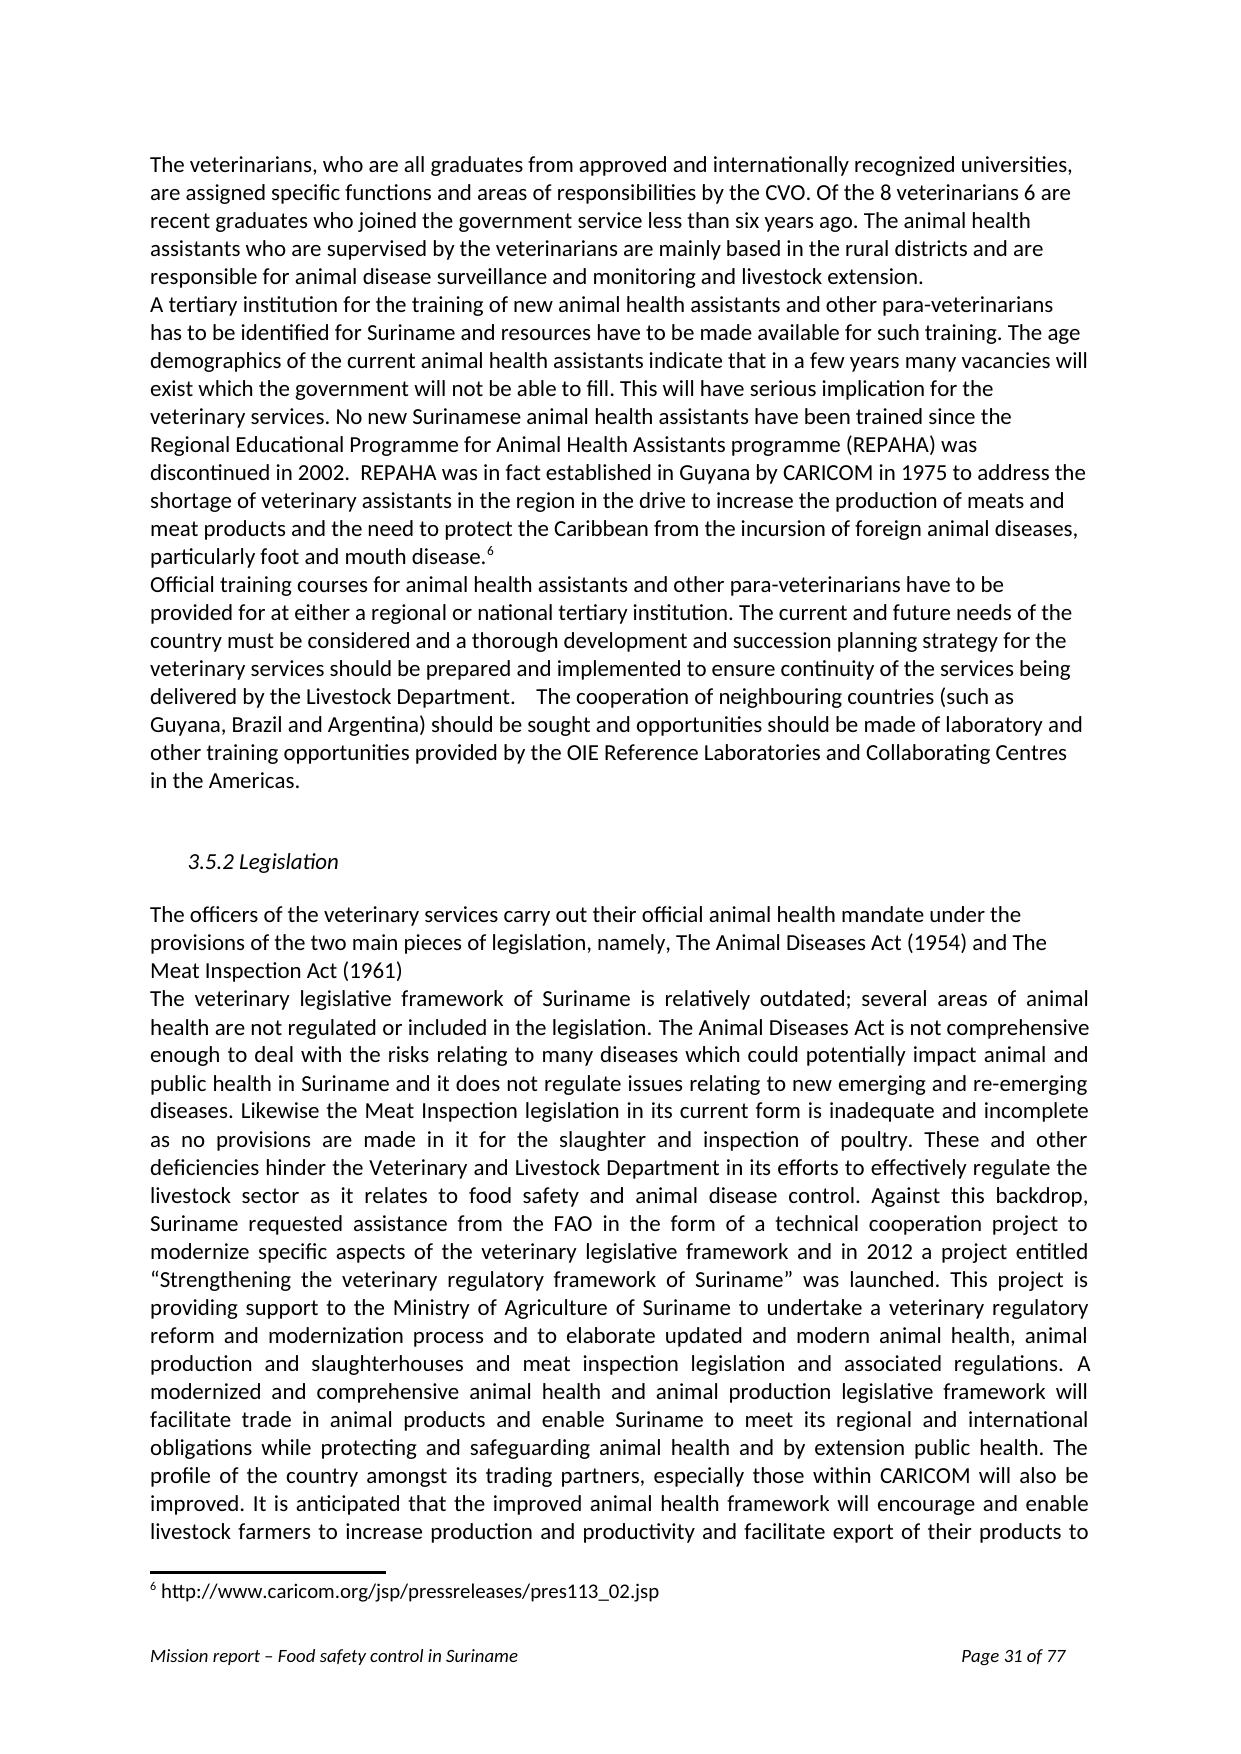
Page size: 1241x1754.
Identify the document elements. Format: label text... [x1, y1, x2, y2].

text The officers of the veterinary services carry out their official animal health mandate under the provisions of the two main pieces of legislation, namely, The Animal Diseases Act (1954) and The Meat Inspection Act (1961) [150, 901, 1090, 984]
text A tertiary institution for the training of new animal health assistants and other para-veterinarians has to be identified for Suriname and resources have to be made available for such training. The age demographics of the current animal health assistants indicate that in a few years many vacancies will exist which the government will not be able to fill. This will have serious implication for the veterinary services. No new Surinamese animal health assistants have been trained since the Regional Educational Programme for Animal Health Assistants programme (REPAHA) was discontinued in 2002. REPAHA was in fact established in Guyana by CARICOM in 1975 to address the shortage of veterinary assistants in the region in the drive to increase the production of meats and meat products and the need to protect the Caribbean from the incursion of foreign animal diseases, particularly foot and mouth disease. [150, 290, 1090, 570]
text Official training courses for animal health assistants and other para-veterinarians have to be provided for at either a regional or national tertiary institution. The current and future needs of the country must be considered and a thorough development and succession planning strategy for the veterinary services should be prepared and implemented to ensure continuity of the services being delivered by the Livestock Department. The cooperation of neighbouring countries (such as Guyana, Brazil and Argentina) should be sought and opportunities should be made of laboratory and other training opportunities provided by the OIE Reference Laboratories and Collaborating Centres in the Americas. [150, 570, 1090, 794]
subtitle 3.5.2 Legislation [187, 847, 1090, 876]
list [150, 984, 1090, 1545]
text The veterinarians, who are all graduates from approved and internationally recognized universities, are assigned specific functions and areas of responsibilities by the CVO. Of the 8 veterinarians 6 are recent graduates who joined the government service less than six years ago. The animal health assistants who are supervised by the veterinarians are mainly based in the rural districts and are responsible for animal disease surveillance and monitoring and livestock extension. [150, 150, 1090, 290]
